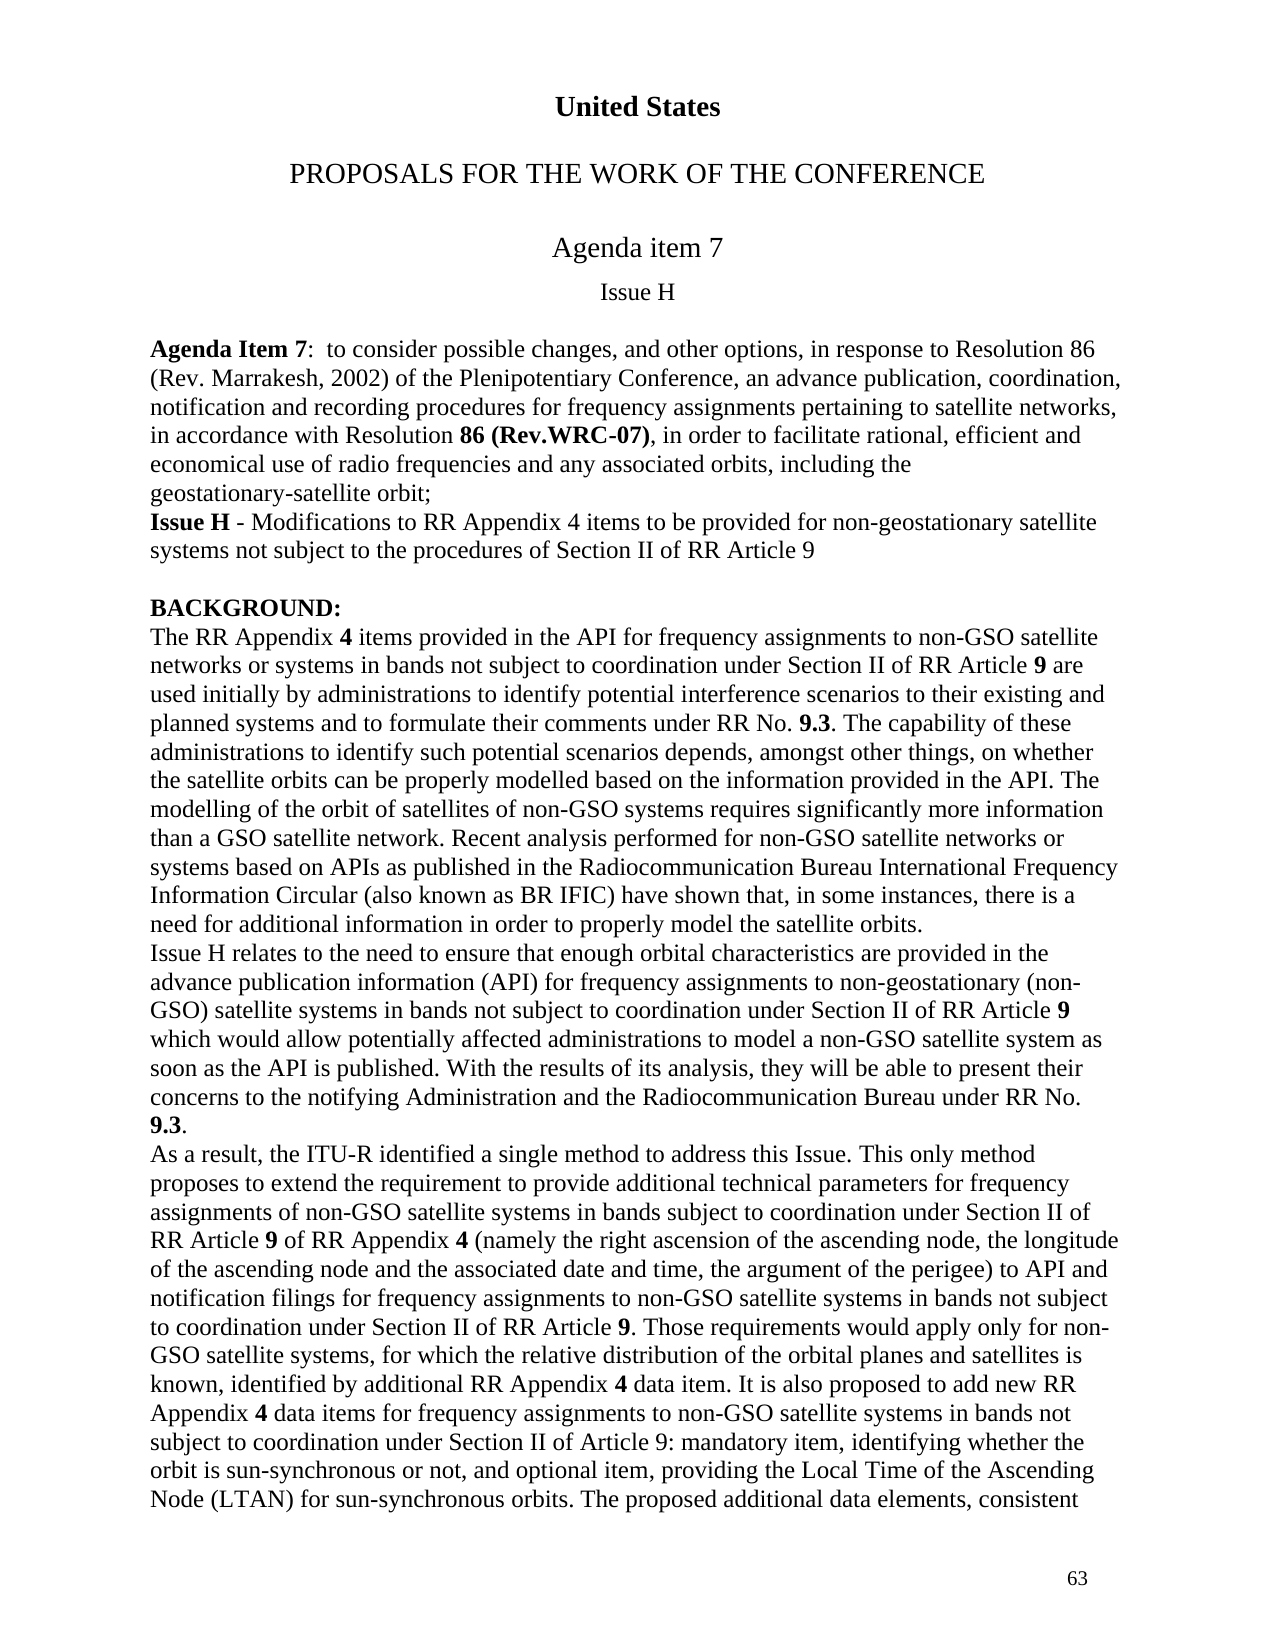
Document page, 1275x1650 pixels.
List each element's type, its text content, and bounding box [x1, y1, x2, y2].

text BACKGROUND: [150, 593, 1125, 622]
text Issue H - Modifications to RR Appendix 4 items to be provided for non-geostationary satellite systems not subject to the procedures of Section II of RR Article 9 [150, 507, 1125, 564]
subtitle Agenda item 7 [150, 231, 1125, 264]
text Issue H relates to the need to ensure that enough orbital characteristics are provided in the advance publication information (API) for frequency assignments to non-geostationary (non-GSO) satellite systems in bands not subject to coordination under Section II of RR Article 9 which would allow potentially affected administrations to model a non-GSO satellite system as soon as the API is published. With the results of its analysis, they will be able to present their concerns to the notifying Administration and the Radiocommunication Bureau under RR No. 9.3. [150, 938, 1125, 1139]
text United States [150, 89, 1125, 122]
text Issue H [150, 277, 1125, 305]
text The RR Appendix 4 items provided in the API for frequency assignments to non-GSO satellite networks or systems in bands not subject to coordination under Section II of RR Article 9 are used initially by administrations to identify potential interference scenarios to their existing and planned systems and to formulate their comments under RR No. 9.3. The capability of these administrations to identify such potential scenarios depends, amongst other things, on whether the satellite orbits can be properly modelled based on the information provided in the API. The modelling of the orbit of satellites of non-GSO systems requires significantly more information than a GSO satellite network. Recent analysis performed for non-GSO satellite networks or systems based on APIs as published in the Radiocommunication Bureau International Frequency Information Circular (also known as BR IFIC) have shown that, in some instances, there is a need for additional information in order to properly model the satellite orbits. [150, 622, 1125, 938]
text PROPOSALS FOR THE WORK OF THE CONFERENCE [150, 156, 1125, 189]
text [150, 1139, 1125, 1513]
text Agenda Item 7: to consider possible changes, and other options, in response to Resolution 86 (Rev. Marrakesh, 2002) of the Plenipotentiary Conference, an advance publication, coordination, notification and recording procedures for frequency assignments pertaining to satellite networks, in accordance with Resolution 86 (Rev.WRC-07), in order to facilitate rational, efficient and economical use of radio frequencies and any associated orbits, including the geostationary-satellite orbit; [150, 334, 1125, 507]
